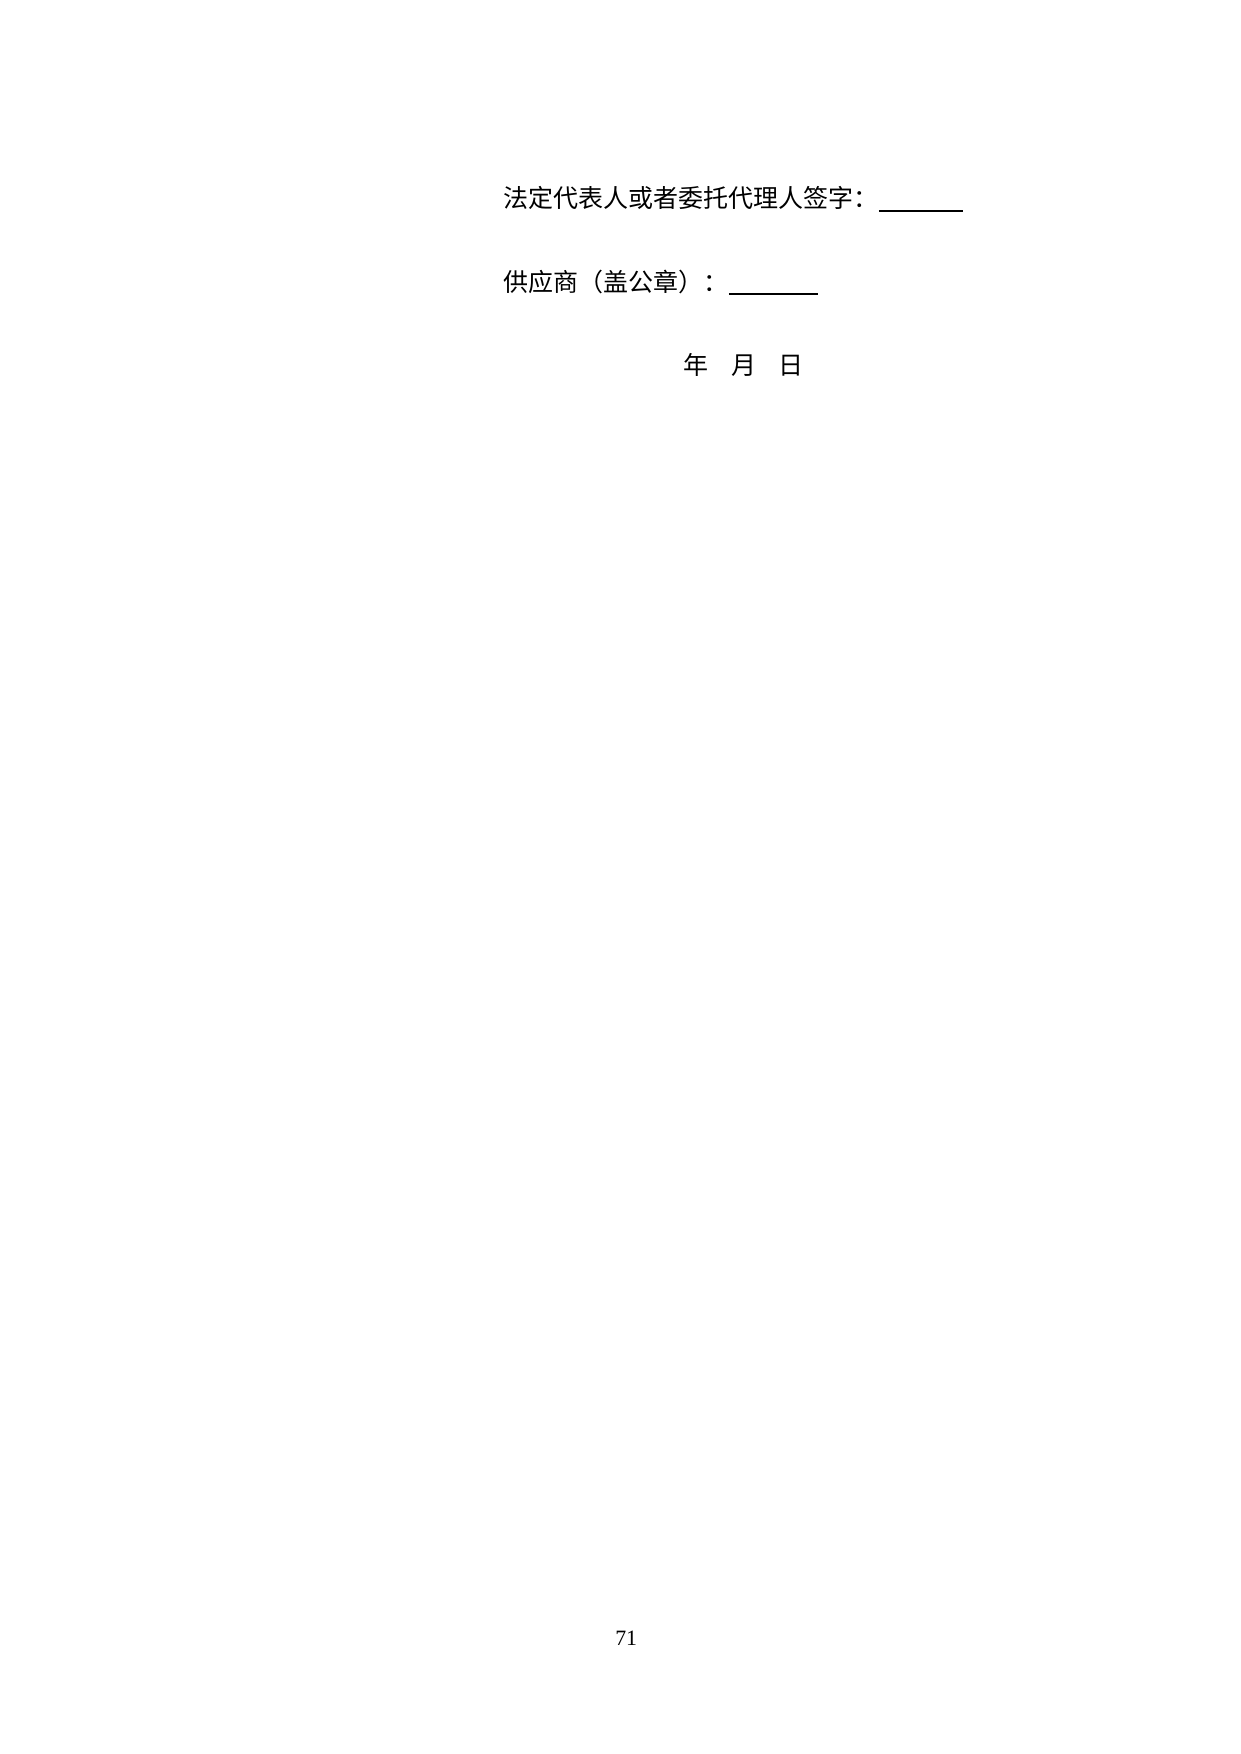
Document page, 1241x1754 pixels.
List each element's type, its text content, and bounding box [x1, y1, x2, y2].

text 供应商（盖公章）： [153, 248, 1048, 313]
text 法定代表人或者委托代理人签字： [153, 164, 1048, 229]
text 年 月 日 [153, 331, 1048, 396]
